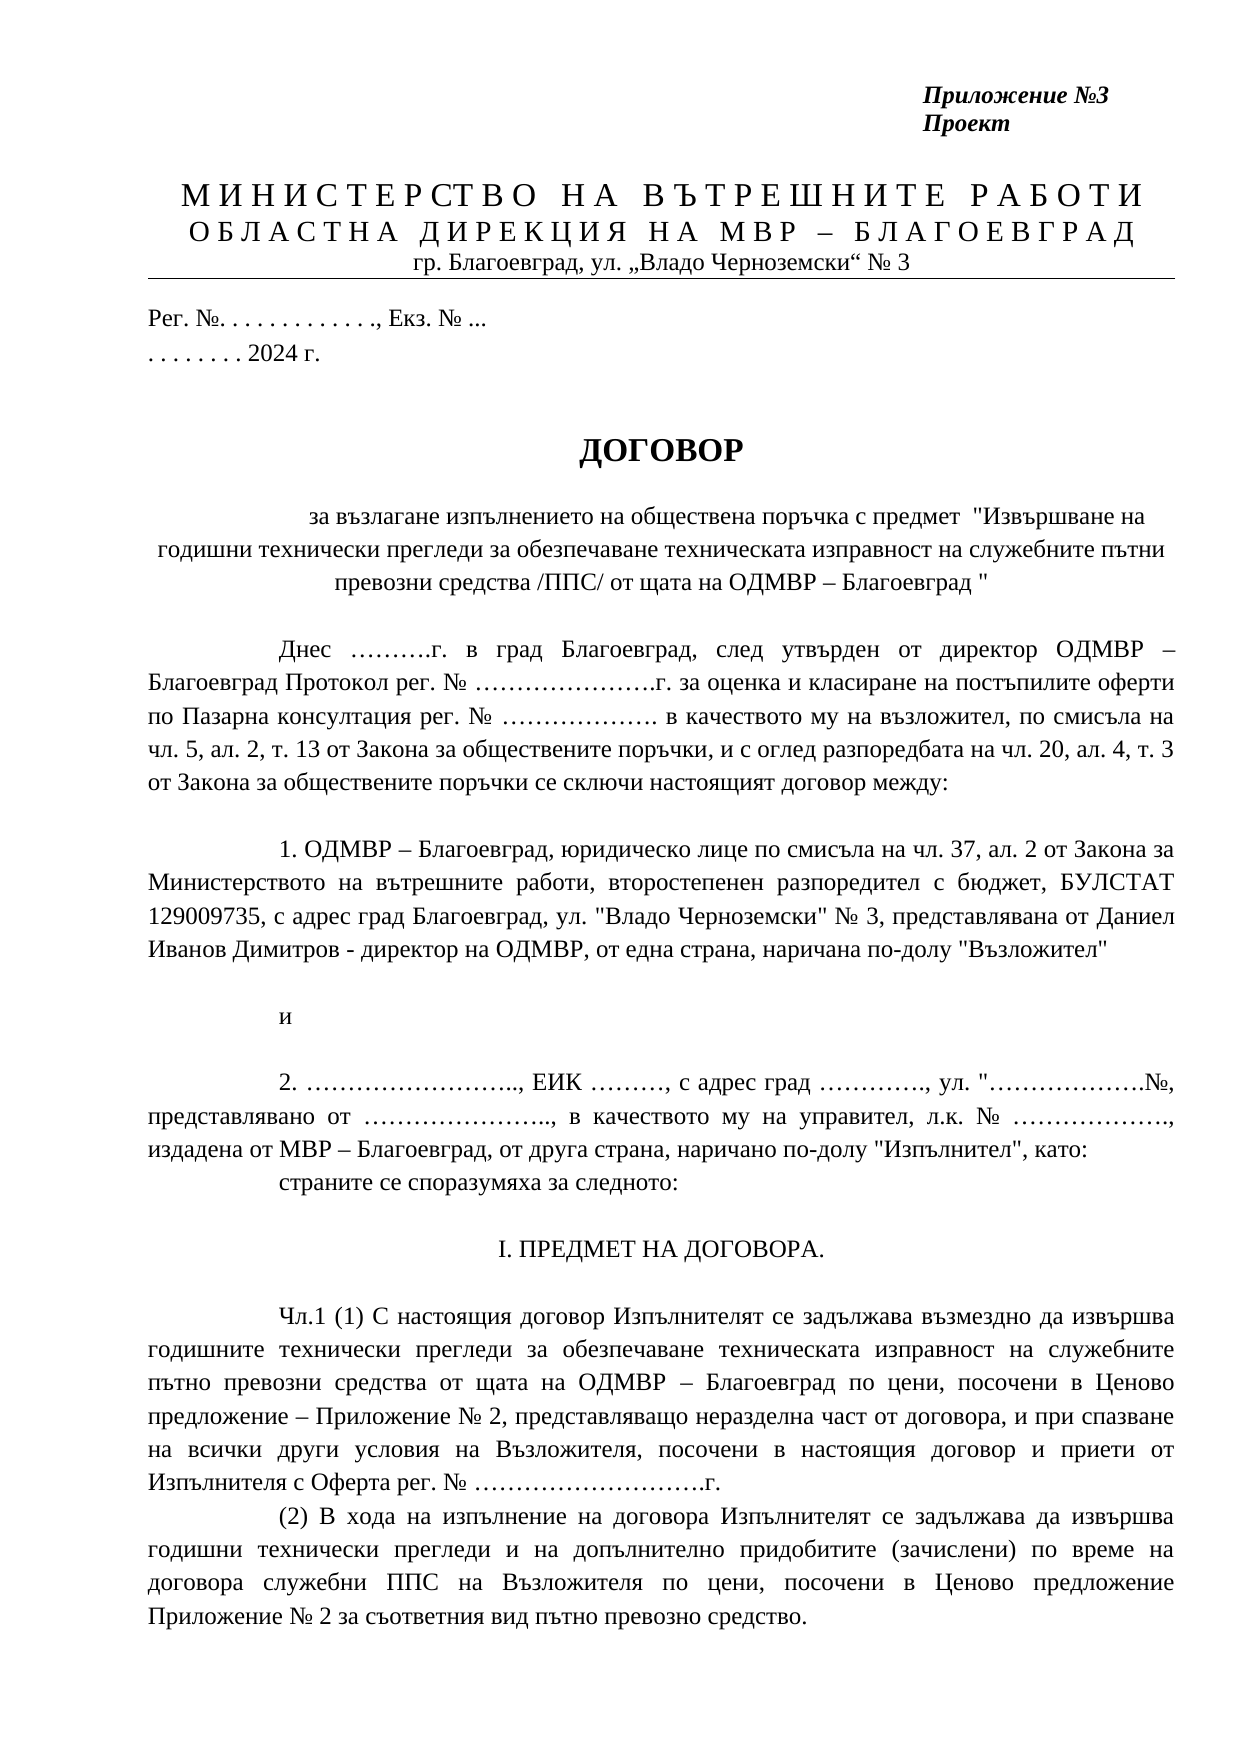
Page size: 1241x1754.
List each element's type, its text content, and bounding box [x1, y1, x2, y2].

text М И Н И С Т Е Р СТ В О Н А В Ъ Т Р Е Ш Н И Т Е Р А Б О Т И [148, 176, 1175, 214]
text Приложение №3 [148, 80, 1175, 108]
text Рег. №. . . . . . . . . . . . ., Екз. № ... [148, 303, 1174, 332]
text и [148, 997, 1175, 1031]
text страните се споразумяха за следното: [148, 1164, 1175, 1197]
text 1. ОДМВР – Благоевград, юридическо лице по смисъла на чл. 37, ал. 2 от Закона за Министерството на вътрешните работи, второстепенен разпоредител с бюджет, БУЛСТАТ 129009735, с адрес град Благоевград, ул. "Владо Черноземски" № 3, представлявана от Даниел Иванов Димитров - директор на ОДМВР, от една страна, наричана по-долу "Възложител" [148, 831, 1175, 964]
text (2) В хода на изпълнение на договора Изпълнителят се задължава да извършва годишни технически прегледи и на допълнително придобитите (зачислени) по време на договора служебни ППС на Възложителя по цени, посочени в Ценово предложение Приложение № 2 за съответния вид пътно превозно средство. [148, 1497, 1175, 1631]
text Днес ……….г. в град Благоевград, след утвърден от директор ОДМВР – Благоевград Протокол рег. № ………………….г. за оценка и класиране на постъпилите оферти по Пазарна консултация рег. № ………………. в качеството му на възложител, по смисъла на чл. 5, ал. 2, т. 13 от Закона за обществените поръчки, и с оглед разпоредбата на чл. 20, ал. 4, т. 3 от Закона за обществените поръчки се сключи настоящият договор между: [148, 631, 1175, 797]
text 2. …………………….., ЕИК ………, с адрес град …………., ул. "……………….№, представлявано от ………………….., в качеството му на управител, л.к. № ………………., издадена от МВР – Благоевград, от друга страна, наричано по-долу "Изпълнител", като: [148, 1064, 1175, 1164]
text за възлагане изпълнението на обществена поръчка с предмет "Извършване на годишни технически прегледи за обезпечаване техническата изправност на служебните пътни превозни средства /ППС/ от щата на ОДМВР – Благоевград " [148, 497, 1175, 597]
text . . . . . . . . 2024 г. [148, 335, 1174, 368]
text гр. Благоевград, ул. „Владо Черноземски“ № 3 [148, 247, 1175, 278]
text ДОГОВОР [148, 430, 1175, 469]
text І. ПРЕДМЕТ НА ДОГОВОРА. [148, 1231, 1175, 1264]
text Проект [148, 108, 1175, 137]
text О Б Л А С Т Н А Д И Р Е К Ц И Я Н А М В Р – Б Л А Г О Е В Г Р А Д [148, 214, 1175, 247]
text Чл.1 (1) С настоящия договор Изпълнителят се задължава възмездно да извършва годишните технически прегледи за обезпечаване техническата изправност на служебните пътно превозни средства от щата на ОДМВР – Благоевград по цени, посочени в Ценово предложение – Приложение № 2, представляващо неразделна част от договора, и при спазване на всички други условия на Възложителя, посочени в настоящия договор и приети от Изпълнителя с Оферта рег. № ……………………….г. [148, 1297, 1175, 1497]
